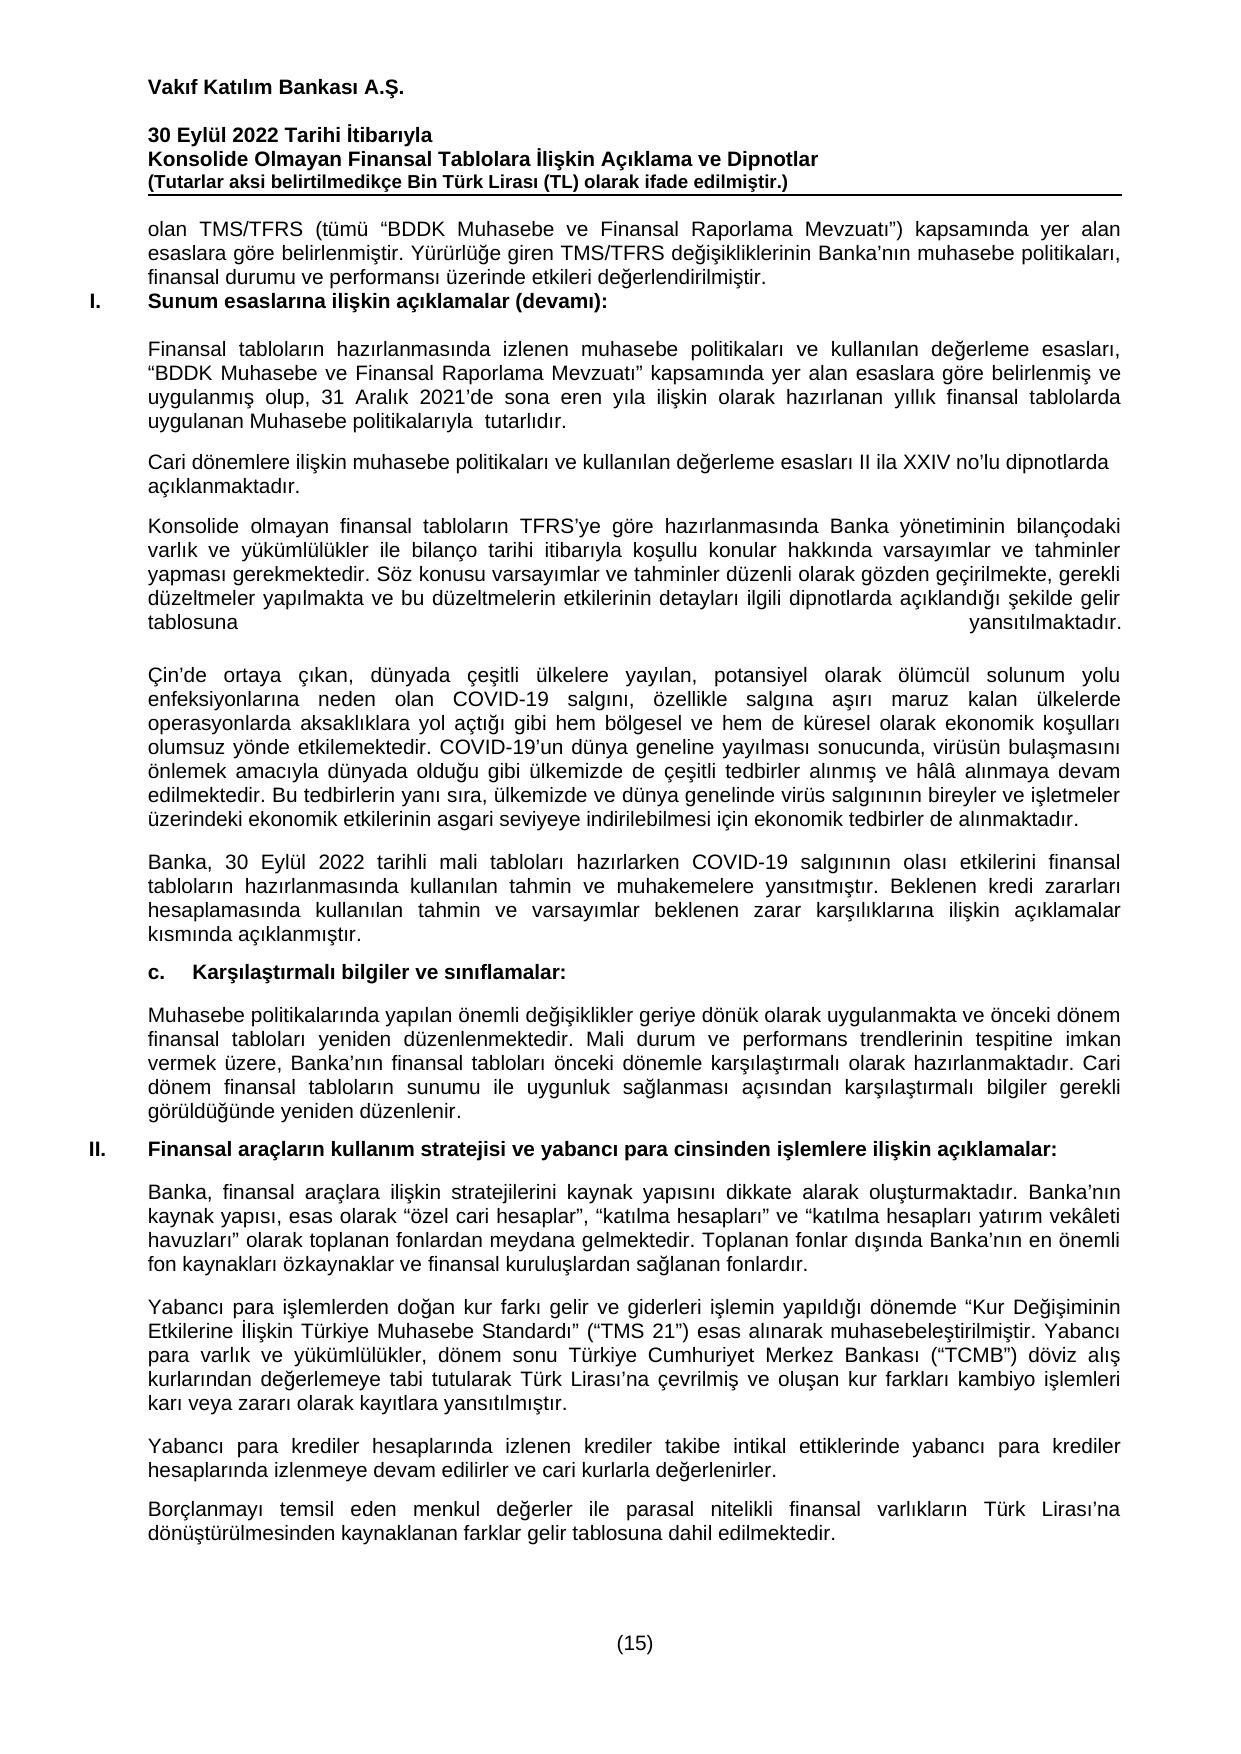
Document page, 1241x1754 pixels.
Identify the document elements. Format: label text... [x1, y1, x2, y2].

text Konsolide olmayan finansal tabloların TFRS’ye göre hazırlanmasında Banka yönetiminin bilançodaki varlık ve yükümlülükler ile bilanço tarihi itibarıyla koşullu konular hakkında varsayımlar ve tahminler yapması gerekmektedir. Söz konusu varsayımlar ve tahminler düzenli olarak gözden geçirilmekte, gerekli düzeltmeler yapılmakta ve bu düzeltmelerin etkilerinin detayları ilgili dipnotlarda açıklandığı şekilde gelir tablosuna yansıtılmaktadır. [148, 514, 1122, 663]
text I. Sunum esaslarına ilişkin açıklamalar (devamı): [89, 289, 1122, 313]
text Çin’de ortaya çıkan, dünyada çeşitli ülkelere yayılan, potansiyel olarak ölümcül solunum yolu enfeksiyonlarına neden olan COVID-19 salgını, özellikle salgına aşırı maruz kalan ülkelerde operasyonlarda aksaklıklara yol açtığı gibi hem bölgesel ve hem de küresel olarak ekonomik koşulları olumsuz yönde etkilemektedir. COVID-19’un dünya geneline yayılması sonucunda, virüsün bulaşmasını önlemek amacıyla dünyada olduğu gibi ülkemizde de çeşitli tedbirler alınmış ve hâlâ alınmaya devam edilmektedir. Bu tedbirlerin yanı sıra, ülkemizde ve dünya genelinde virüs salgınının bireyler ve işletmeler üzerindeki ekonomik etkilerinin asgari seviyeye indirilebilmesi için ekonomik tedbirler de alınmaktadır. [148, 663, 1122, 830]
text Finansal tabloların hazırlanmasında izlenen muhasebe politikaları ve kullanılan değerleme esasları, “BDDK Muhasebe ve Finansal Raporlama Mevzuatı” kapsamında yer alan esaslara göre belirlenmiş ve uygulanmış olup, 31 Aralık 2021’de sona eren yıla ilişkin olarak hazırlanan yıllık finansal tablolarda uygulanan Muhasebe politikalarıyla tutarlıdır. [148, 337, 1122, 433]
text Cari dönemlere ilişkin muhasebe politikaları ve kullanılan değerleme esasları II ila XXIV no’lu dipnotlarda [148, 449, 1122, 473]
text Banka, 30 Eylül 2022 tarihli mali tabloları hazırlarken COVID-19 salgınının olası etkilerini finansal tabloların hazırlanmasında kullanılan tahmin ve muhakemelere yansıtmıştır. Beklenen kredi zararları hesaplamasında kullanılan tahmin ve varsayımlar beklenen zarar karşılıklarına ilişkin açıklamalar kısmında açıklanmıştır. [148, 849, 1122, 945]
text Muhasebe politikalarında yapılan önemli değişiklikler geriye dönük olarak uygulanmakta ve önceki dönem finansal tabloları yeniden düzenlenmektedir. Mali durum ve performans trendlerinin tespitine imkan vermek üzere, Banka’nın finansal tabloları önceki dönemle karşılaştırmalı olarak hazırlanmaktadır. Cari dönem finansal tabloların sunumu ile uygunluk sağlanması açısından karşılaştırmalı bilgiler gerekli görüldüğünde yeniden düzenlenir. [148, 1003, 1122, 1123]
text Banka, finansal araçlara ilişkin stratejilerini kaynak yapısını dikkate alarak oluşturmaktadır. Banka’nın kaynak yapısı, esas olarak “özel cari hesaplar”, “katılma hesapları” ve “katılma hesapları yatırım vekâleti havuzları” olarak toplanan fonlardan meydana gelmektedir. Toplanan fonlar dışında Banka’nın en önemli fon kaynakları özkaynaklar ve finansal kuruluşlardan sağlanan fonlardır. [148, 1180, 1122, 1276]
text açıklanmaktadır. [148, 473, 1122, 497]
text c. Karşılaştırmalı bilgiler ve sınıflamalar: [148, 960, 1122, 984]
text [148, 217, 1122, 289]
text Yabancı para krediler hesaplarında izlenen krediler takibe intikal ettiklerinde yabancı para krediler hesaplarında izlenmeye devam edilirler ve cari kurlarla değerlenirler. [148, 1434, 1122, 1482]
text Borçlanmayı temsil eden menkul değerler ile parasal nitelikli finansal varlıkların Türk Lirası’na dönüştürülmesinden kaynaklanan farklar gelir tablosuna dahil edilmektedir. [148, 1496, 1122, 1544]
text Yabancı para işlemlerden doğan kur farkı gelir ve giderleri işlemin yapıldığı dönemde “Kur Değişiminin Etkilerine İlişkin Türkiye Muhasebe Standardı” (“TMS 21”) esas alınarak muhasebeleştirilmiştir. Yabancı para varlık ve yükümlülükler, dönem sonu Türkiye Cumhuriyet Merkez Bankası (“TCMB”) döviz alış kurlarından değerlemeye tabi tutularak Türk Lirası’na çevrilmiş ve oluşan kur farkları kambiyo işlemleri karı veya zararı olarak kayıtlara yansıtılmıştır. [148, 1295, 1122, 1415]
text II. Finansal araçların kullanım stratejisi ve yabancı para cinsinden işlemlere ilişkin açıklamalar: [89, 1137, 1122, 1161]
